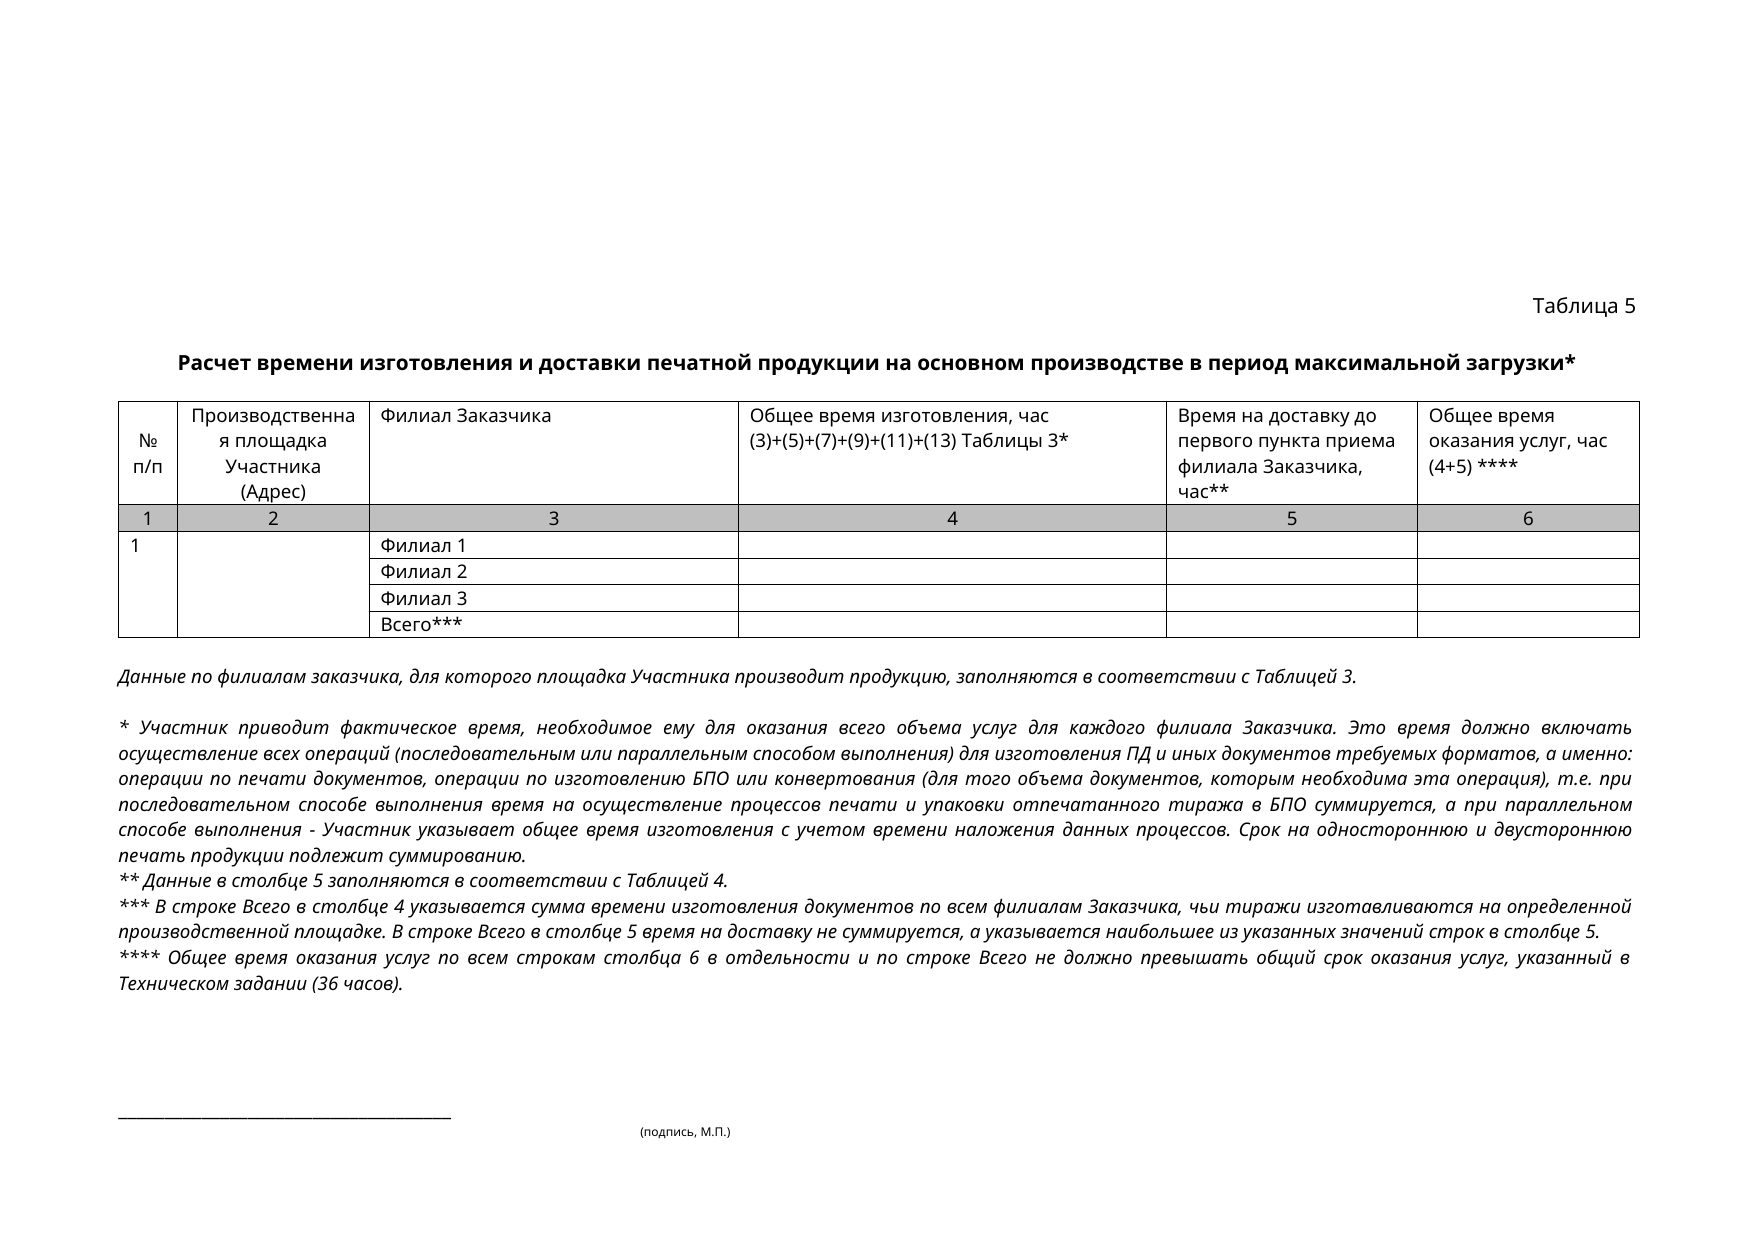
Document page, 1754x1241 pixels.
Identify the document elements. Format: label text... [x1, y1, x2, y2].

table_cell Филиал 1 [370, 532, 738, 557]
table_cell 5 [1167, 505, 1417, 531]
text *** В строке Всего в столбце 4 указывается сумма времени изготовления документов по всем филиалам Заказчика, чьи тиражи изготавливаются на определенной производственной площадке. В строке Всего в столбце 5 время на доставку не суммируется, а указывается наибольшее из указанных значений строк в столбце 5. [118, 893, 1636, 944]
table_cell [1167, 585, 1417, 611]
table_cell 4 [739, 505, 1166, 531]
table_cell [1167, 559, 1417, 584]
table_cell Филиал 3 [370, 585, 738, 611]
table_cell [1418, 585, 1639, 611]
table_cell [739, 585, 1166, 611]
text Расчет времени изготовления и доставки печатной продукции на основном производстве в период максимальной загрузки* [118, 348, 1636, 376]
table_cell 3 [370, 505, 738, 531]
table_cell Филиал 2 [370, 559, 738, 584]
table_header Время на доставку до первого пункта приема филиала Заказчика, час** [1167, 402, 1417, 504]
table_cell [178, 532, 369, 637]
table_header Общее время оказания услуг, час (4+5) **** [1418, 402, 1639, 504]
table_cell 2 [178, 505, 369, 531]
table_cell [1418, 532, 1639, 557]
table_cell Всего*** [370, 612, 738, 637]
table_cell [739, 612, 1166, 637]
text (подпись, М.П.) [118, 1123, 1252, 1151]
table_header № п/п [119, 402, 177, 504]
table_cell 1 [119, 505, 177, 531]
text **** Общее время оказания услуг по всем строкам столбца 6 в отдельности и по строке Всего не должно превышать общий срок оказания услуг, указанный в Техническом задании (36 часов). [118, 944, 1636, 995]
text Таблица 5 [118, 291, 1636, 319]
table_cell [739, 559, 1166, 584]
table_cell 6 [1418, 505, 1639, 531]
text ** Данные в столбце 5 заполняются в соответствии с Таблицей 4. [118, 868, 1636, 893]
text * Участник приводит фактическое время, необходимое ему для оказания всего объема услуг для каждого филиала Заказчика. Это время должно включать осуществление всех операций (последовательным или параллельным способом выполнения) для изготовления ПД и иных документов требуемых форматов, а именно: операции по печати документов, операции по изготовлению БПО или конвертования (для того объема документов, которым необходима эта операция), т.е. при последовательном способе выполнения время на осуществление процессов печати и упаковки отпечатанного тиража в БПО суммируется, а при параллельном способе выполнения - Участник указывает общее время изготовления с учетом времени наложения данных процессов. Срок на одностороннюю и двустороннюю печать продукции подлежит суммированию. [118, 715, 1636, 868]
table_cell [1418, 612, 1639, 637]
table_cell [739, 532, 1166, 557]
table_cell [1167, 612, 1417, 637]
table_cell [1167, 532, 1417, 557]
table_cell [1418, 559, 1639, 584]
table_header Общее время изготовления, час (3)+(5)+(7)+(9)+(11)+(13) Таблицы 3* [739, 402, 1166, 504]
table_cell 1 [119, 532, 177, 637]
text Данные по филиалам заказчика, для которого площадка Участника производит продукцию, заполняются в соответствии с Таблицей 3. [118, 664, 1636, 689]
table_header Филиал Заказчика [370, 402, 738, 504]
text ____________________________________ [118, 1094, 1636, 1123]
table_header Производственная площадка Участника (Адрес) [178, 402, 369, 504]
